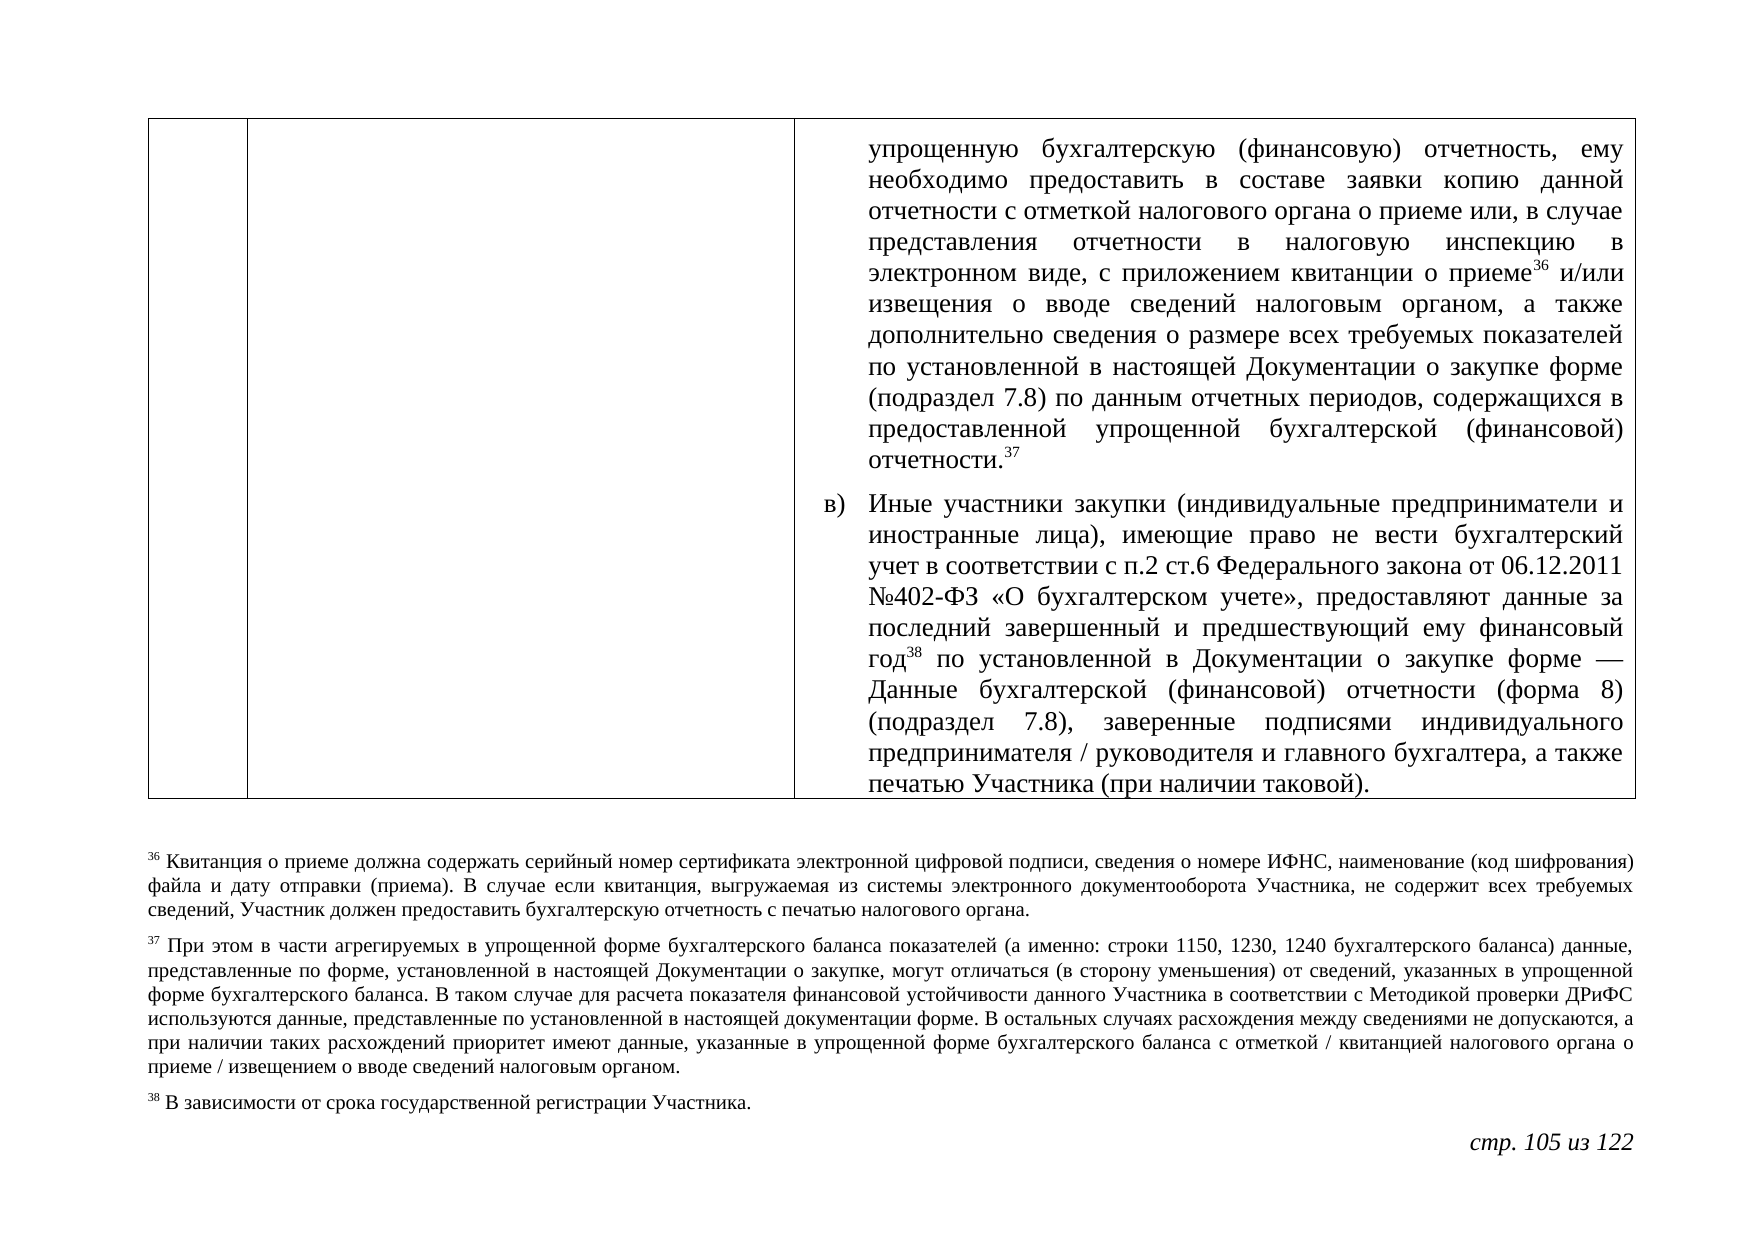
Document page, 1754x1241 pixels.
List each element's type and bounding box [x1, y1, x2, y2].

table_cell [149, 119, 247, 798]
table_cell [795, 119, 1635, 798]
table_cell [248, 119, 794, 798]
